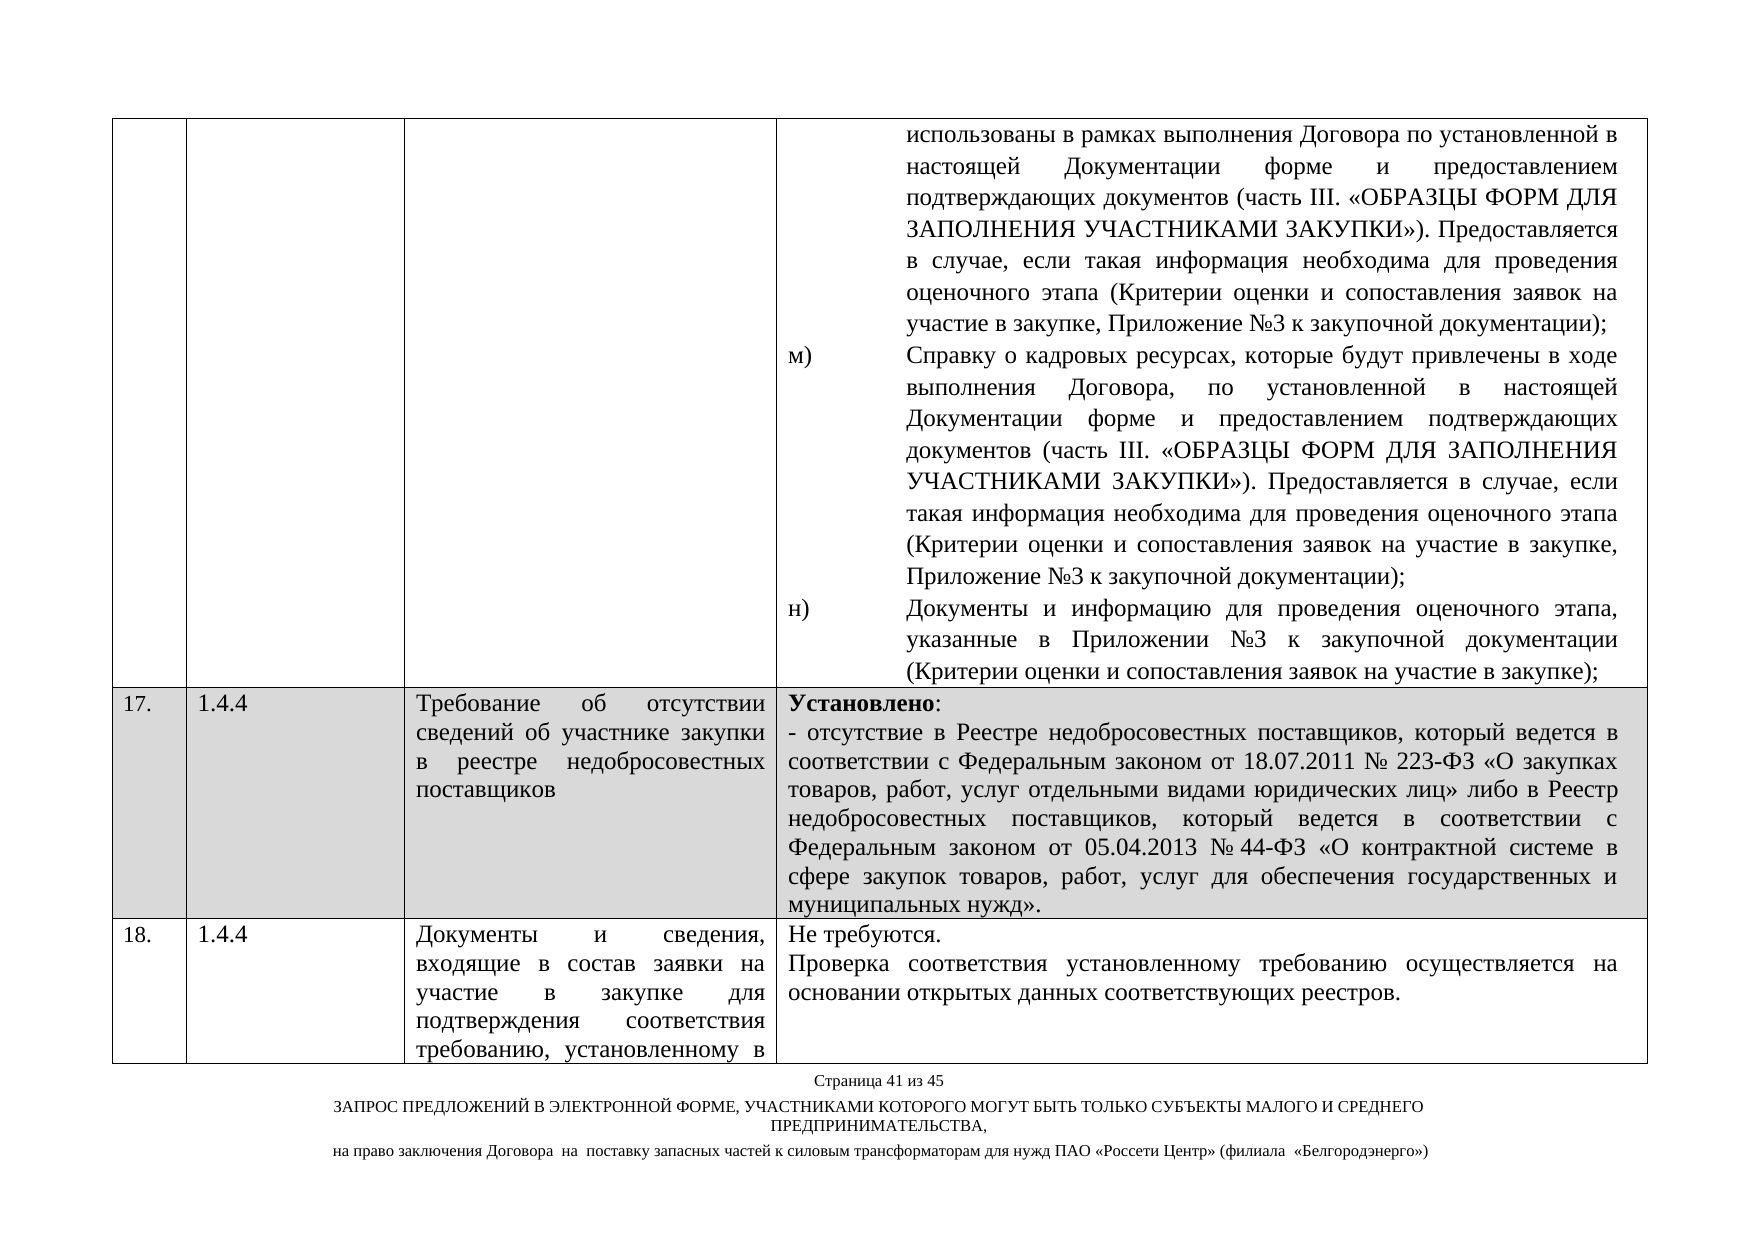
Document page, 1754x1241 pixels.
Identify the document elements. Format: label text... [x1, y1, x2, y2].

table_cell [777, 919, 1647, 1063]
table_cell Требование об отсутствии сведений об участнике закупки в реестре недобросовестных поставщиков [405, 688, 776, 918]
table_cell [113, 119, 186, 687]
table_cell Установлено: - отсутствие в Реестре недобросовестных поставщиков, который ведется в соответствии с Федеральным законом от 18.07.2011 № 223-ФЗ «О закупках товаров, работ, услуг отдельными видами юридических лиц» либо в Реестр недобросовестных поставщиков, который ведется в соответствии с Федеральным законом от 05.04.2013 № 44-ФЗ «О контрактной системе в сфере закупок товаров, работ, услуг для обеспечения государственных и муниципальных нужд». [777, 688, 1647, 918]
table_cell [187, 119, 404, 687]
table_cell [405, 919, 776, 1063]
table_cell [777, 119, 1647, 687]
table_cell 1.4.4 [187, 919, 404, 1063]
table_cell [113, 688, 186, 918]
table_cell [113, 919, 186, 1063]
table_cell 1.4.4 [187, 688, 404, 918]
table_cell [405, 119, 776, 687]
